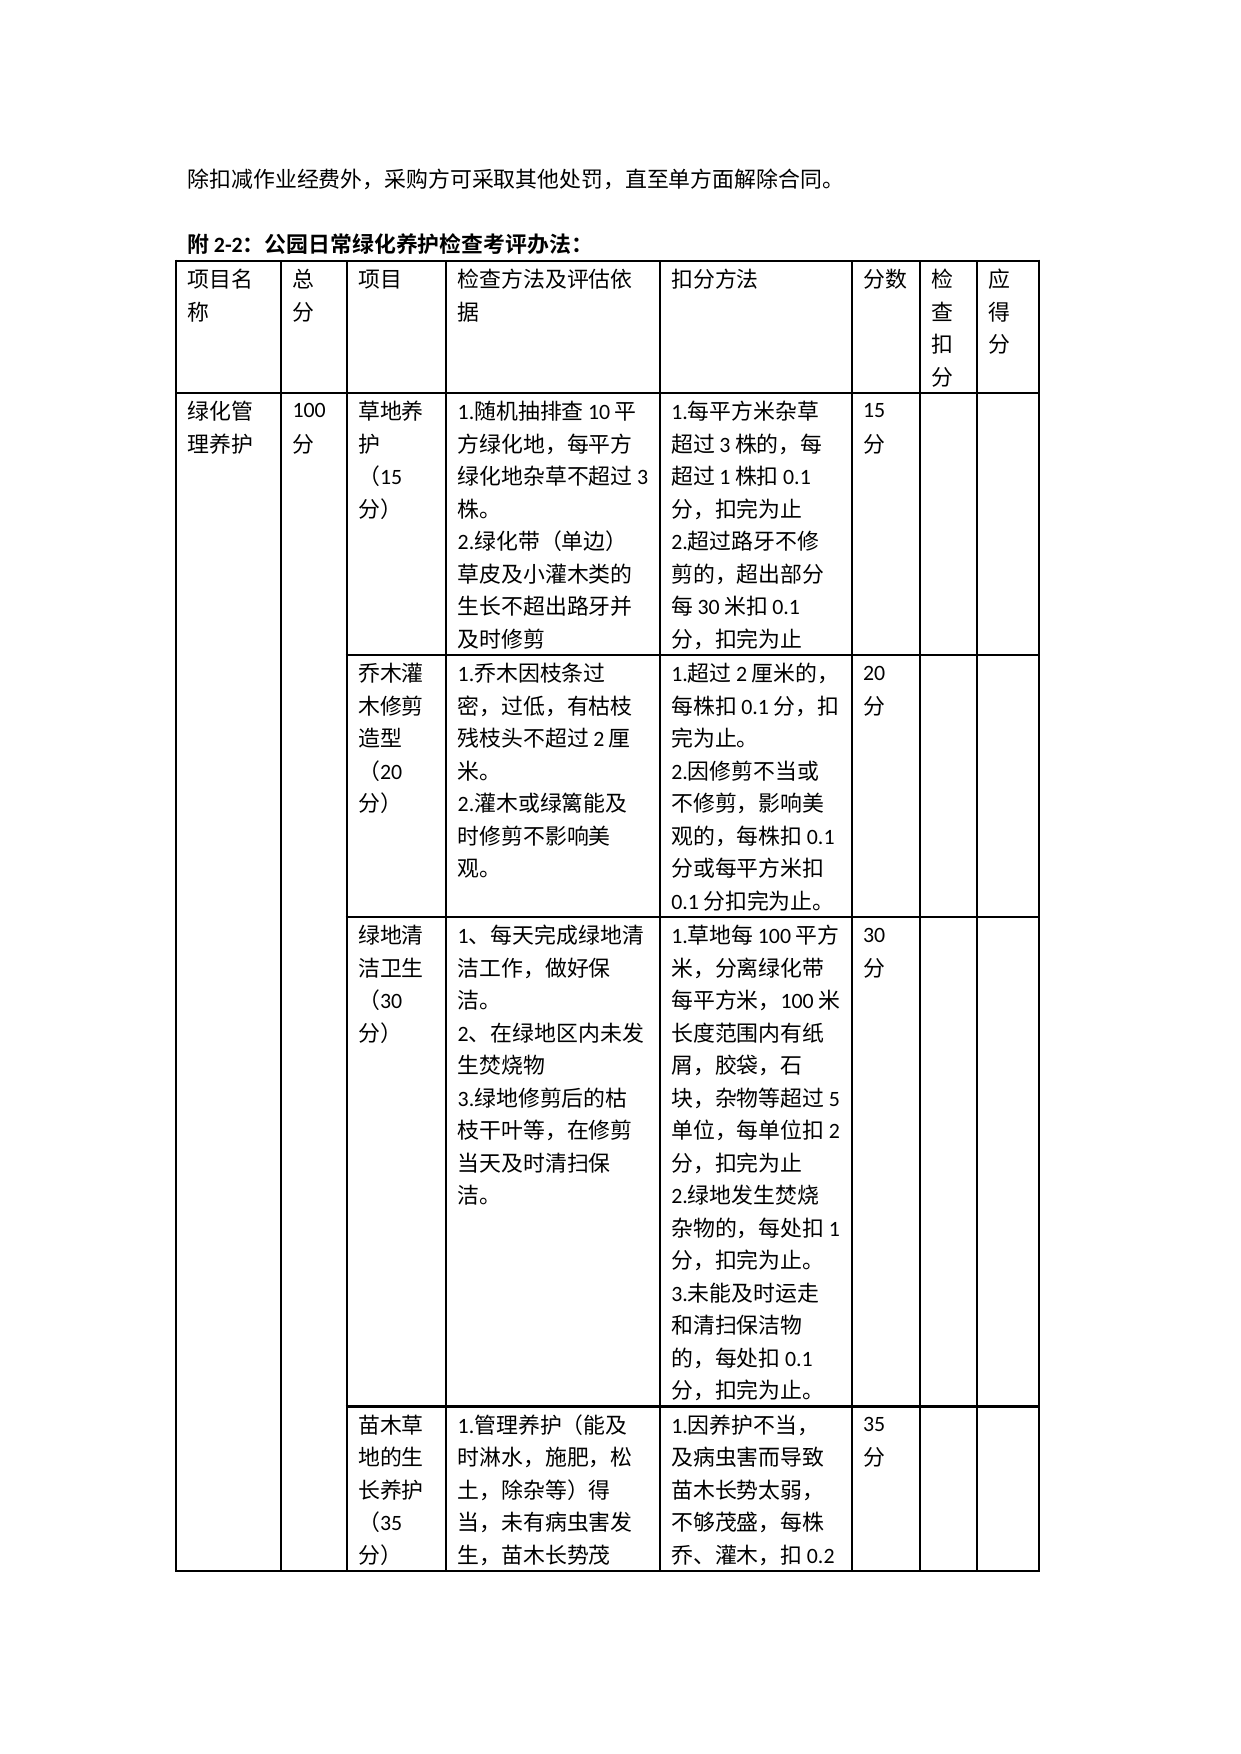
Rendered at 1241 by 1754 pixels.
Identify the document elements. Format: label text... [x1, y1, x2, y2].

table_cell 乔木灌木修剪造型 （20分） [348, 656, 445, 916]
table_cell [661, 1408, 851, 1570]
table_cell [447, 1408, 659, 1570]
table_cell [978, 1408, 1038, 1570]
table_cell [978, 394, 1038, 654]
table_cell [978, 918, 1038, 1405]
table_cell 1.乔木因枝条过密，过低，有枯枝残枝头不超过2厘米。 2.灌木或绿篱能及时修剪不影响美观。 [447, 656, 659, 916]
table_cell 草地养护 （15分） [348, 394, 445, 654]
table_cell 1、每天完成绿地清洁工作，做好保洁。 2、在绿地区内未发生焚烧物 3.绿地修剪后的枯枝干叶等，在修剪当天及时清扫保洁。 [447, 918, 659, 1405]
table_cell 1.每平方米杂草超过3株的，每超过1株扣0.1分，扣完为止 2.超过路牙不修剪的，超出部分每30米扣0.1分，扣完为止 [661, 394, 851, 654]
table_cell [921, 1408, 976, 1570]
table_header 总分 [282, 262, 346, 392]
table_cell [978, 656, 1038, 916]
table_header 应得分 [978, 262, 1038, 392]
table_cell [921, 918, 976, 1405]
table_cell 30分 [853, 918, 919, 1405]
text 附2-2：公园日常绿化养护检查考评办法： [187, 227, 1053, 259]
table_cell 100分 [282, 394, 346, 1570]
table_cell 1.随机抽排查10平方绿化地，每平方绿化地杂草不超过3株。 2.绿化带（单边）草皮及小灌木类的生长不超出路牙并及时修剪 [447, 394, 659, 654]
table_cell [921, 656, 976, 916]
table_cell 苗木草地的生长养护 （35分） [348, 1408, 445, 1570]
table_header 检查扣分 [921, 262, 976, 392]
table_cell 20分 [853, 656, 919, 916]
table_cell 35分 [853, 1408, 919, 1570]
table_cell 1.超过2厘米的，每株扣0.1分，扣完为止。 2.因修剪不当或不修剪，影响美观的，每株扣0.1分或每平方米扣0.1分扣完为止。 [661, 656, 851, 916]
table_cell [921, 394, 976, 654]
table_header 项目 [348, 262, 445, 392]
table_header 检查方法及评估依据 [447, 262, 659, 392]
table_cell 1.草地每100平方米，分离绿化带每平方米，100米长度范围内有纸屑，胶袋，石块，杂物等超过5单位，每单位扣2分，扣完为止 2.绿地发生焚烧杂物的，每处扣1分，扣完为止。 3.未能及时运走和清扫保洁物的，每处扣0.1分，扣完为止。 [661, 918, 851, 1405]
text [187, 162, 1053, 194]
table_cell 15分 [853, 394, 919, 654]
table_header 分数 [853, 262, 919, 392]
table_header 扣分方法 [661, 262, 851, 392]
table_cell 绿化管理养护 [177, 394, 280, 1570]
table_cell 绿地清洁卫生 （30分） [348, 918, 445, 1405]
table_header 项目名称 [177, 262, 280, 392]
